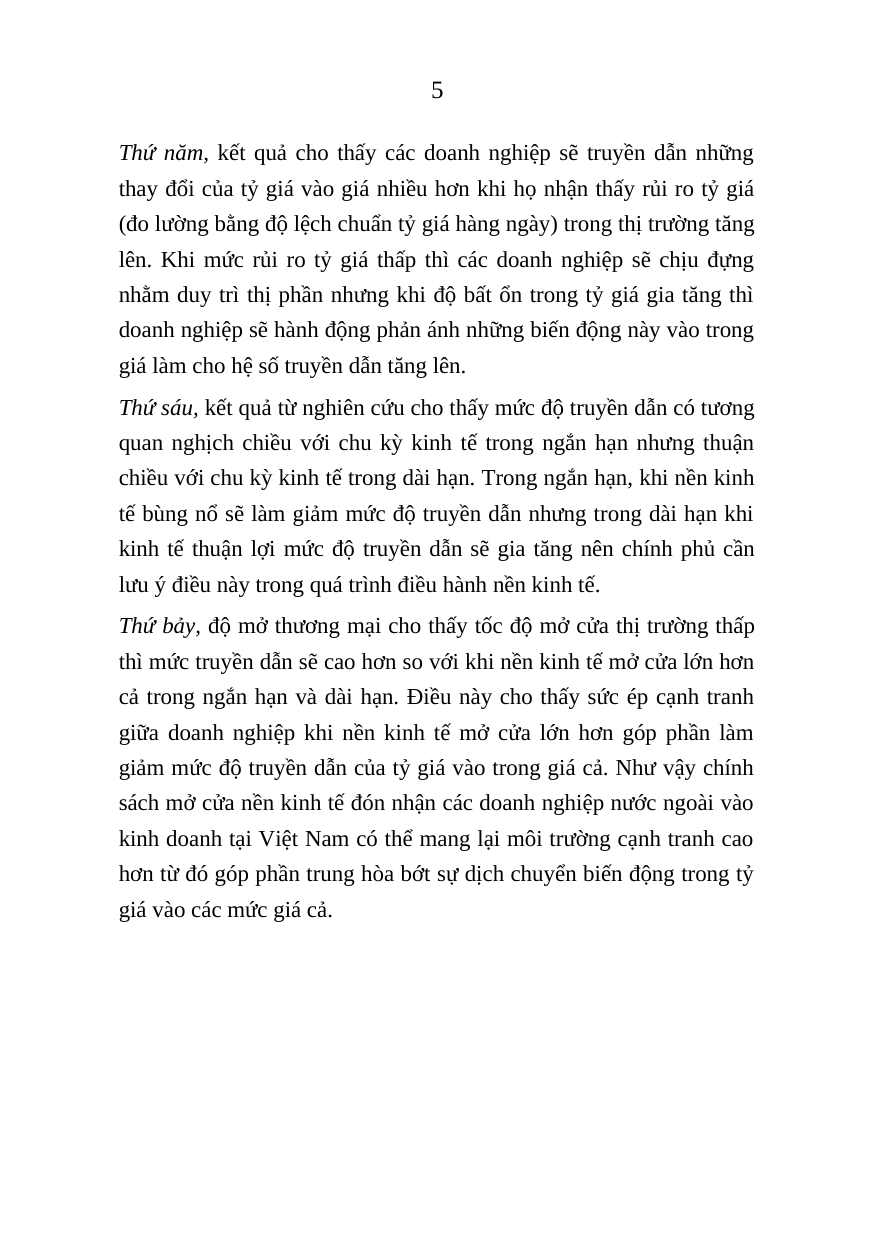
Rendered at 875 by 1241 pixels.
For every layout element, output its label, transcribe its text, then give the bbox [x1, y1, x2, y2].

text Thứ sáu, kết quả từ nghiên cứu cho thấy mức độ truyền dẫn có tương quan nghịch chiều với chu kỳ kinh tế trong ngắn hạn nhưng thuận chiều với chu kỳ kinh tế trong dài hạn. Trong ngắn hạn, khi nền kinh tế bùng nổ sẽ làm giảm mức độ truyền dẫn nhưng trong dài hạn khi kinh tế thuận lợi mức độ truyền dẫn sẽ gia tăng nên chính phủ cần lưu ý điều này trong quá trình điều hành nền kinh tế. [118, 387, 756, 599]
text Thứ bảy, độ mở thương mại cho thấy tốc độ mở cửa thị trường thấp thì mức truyền dẫn sẽ cao hơn so với khi nền kinh tế mở cửa lớn hơn cả trong ngắn hạn và dài hạn. Điều này cho thấy sức ép cạnh tranh giữa doanh nghiệp khi nền kinh tế mở cửa lớn hơn góp phần làm giảm mức độ truyền dẫn của tỷ giá vào trong giá cả. Như vậy chính sách mở cửa nền kinh tế đón nhận các doanh nghiệp nước ngoài vào kinh doanh tại Việt Nam có thể mang lại môi trường cạnh tranh cao hơn từ đó góp phần trung hòa bớt sự dịch chuyển biến động trong tỷ giá vào các mức giá cả. [118, 605, 756, 924]
text Thứ năm, kết quả cho thấy các doanh nghiệp sẽ truyền dẫn những thay đổi của tỷ giá vào giá nhiều hơn khi họ nhận thấy rủi ro tỷ giá (đo lường bằng độ lệch chuẩn tỷ giá hàng ngày) trong thị trường tăng lên. Khi mức rủi ro tỷ giá thấp thì các doanh nghiệp sẽ chịu đựng nhằm duy trì thị phần nhưng khi độ bất ổn trong tỷ giá gia tăng thì doanh nghiệp sẽ hành động phản ánh những biến động này vào trong giá làm cho hệ số truyền dẫn tăng lên. [118, 132, 756, 380]
